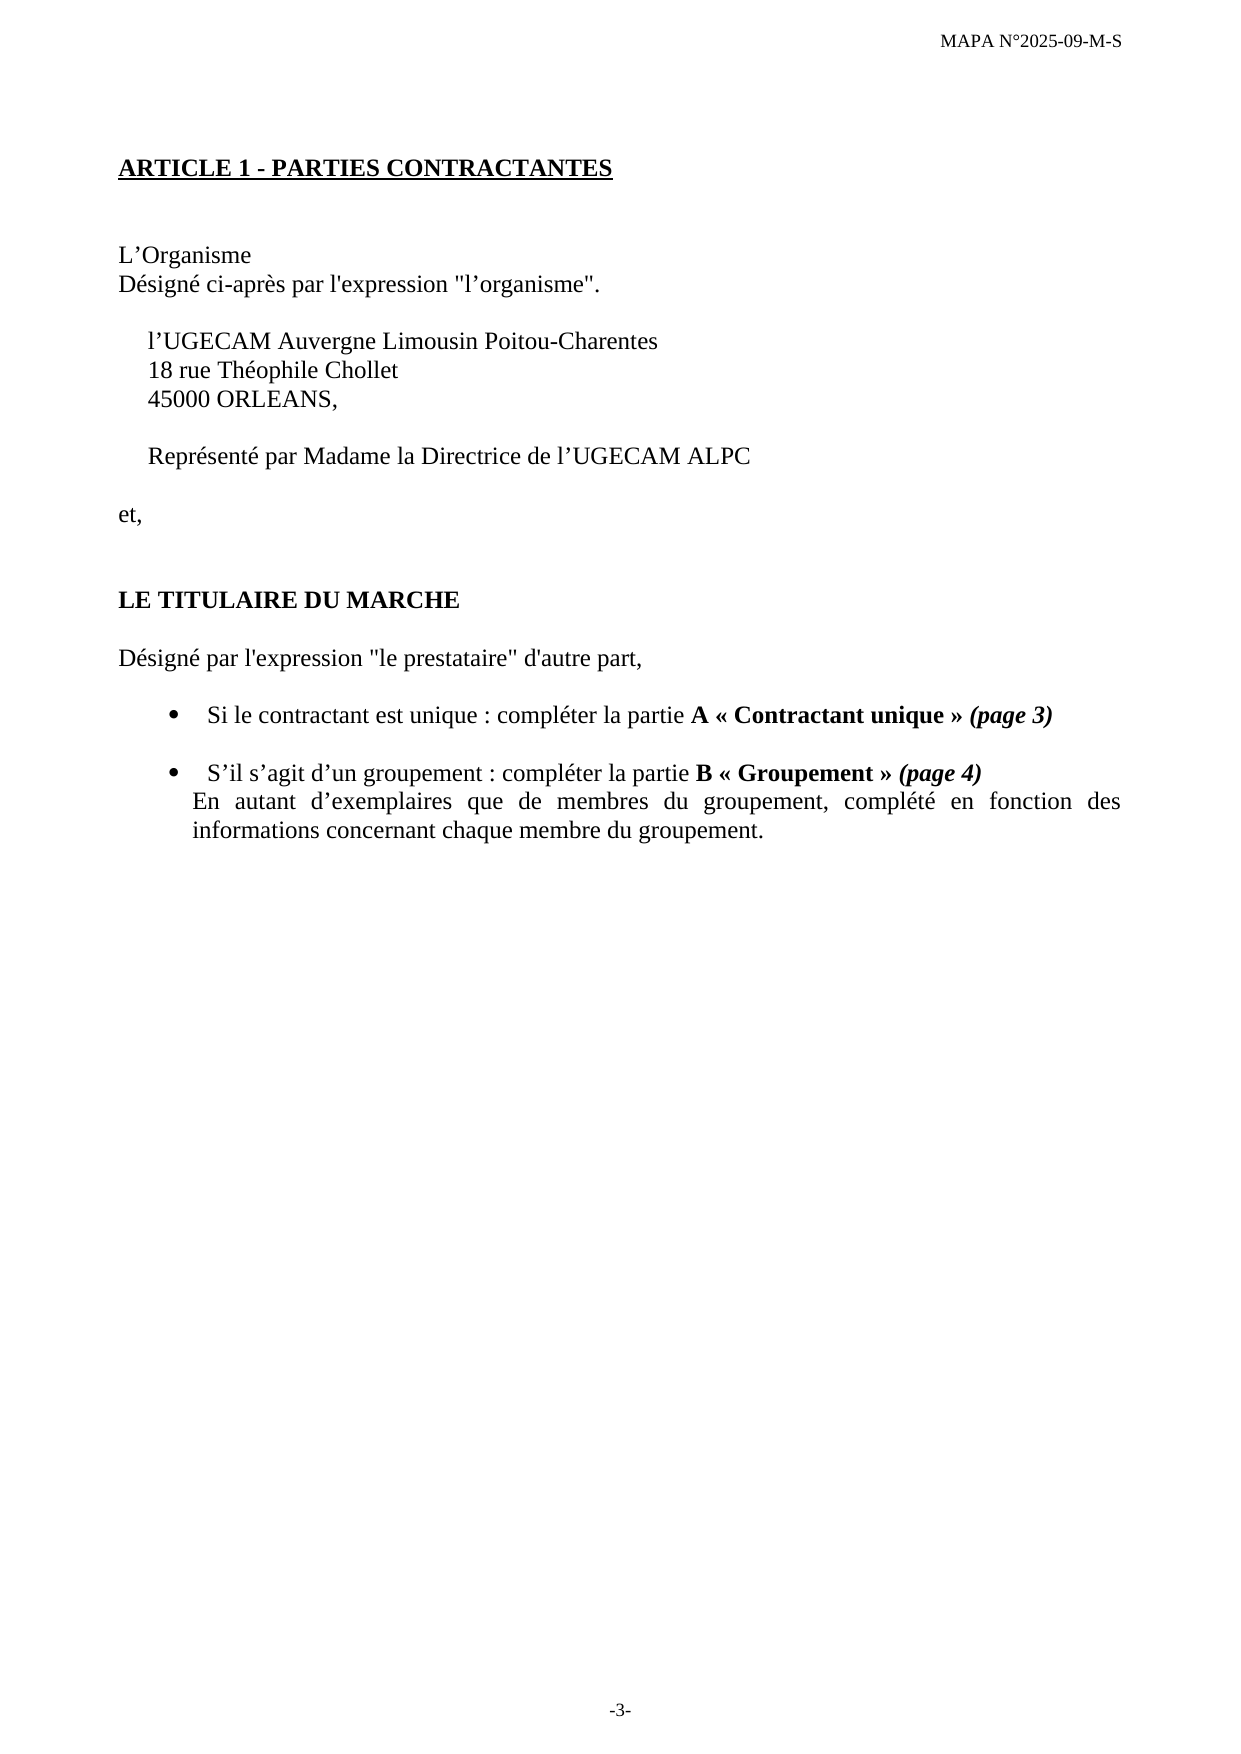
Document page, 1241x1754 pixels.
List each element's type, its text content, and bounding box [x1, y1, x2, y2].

text En autant d’exemplaires que de membres du groupement, complété en fonction des informations concernant chaque membre du groupement. [192, 786, 1122, 844]
text l’UGECAM Auvergne Limousin Poitou-Charentes [148, 326, 1122, 355]
text 45000 ORLEANS, [148, 384, 1122, 413]
text 18 rue Théophile Chollet [148, 355, 1122, 384]
list S’il s’agit d’un groupement : compléter la partie B « Groupement » (page 4) [169, 758, 1122, 786]
text L’Organisme [118, 240, 1122, 269]
text LE TITULAIRE DU MARCHE [118, 585, 1122, 614]
text Désigné par l'expression "le prestataire" d'autre part, [118, 643, 1122, 671]
text et, [118, 499, 1122, 528]
list Si le contractant est unique : compléter la partie A « Contractant unique » (page 3) [169, 700, 1122, 729]
text Désigné ci-après par l'expression "l’organisme". [118, 269, 1122, 298]
text Représenté par Madame la Directrice de l’UGECAM ALPC [148, 441, 1122, 470]
subtitle ARTICLE 1 - PARTIES CONTRACTANTES [118, 153, 1122, 182]
